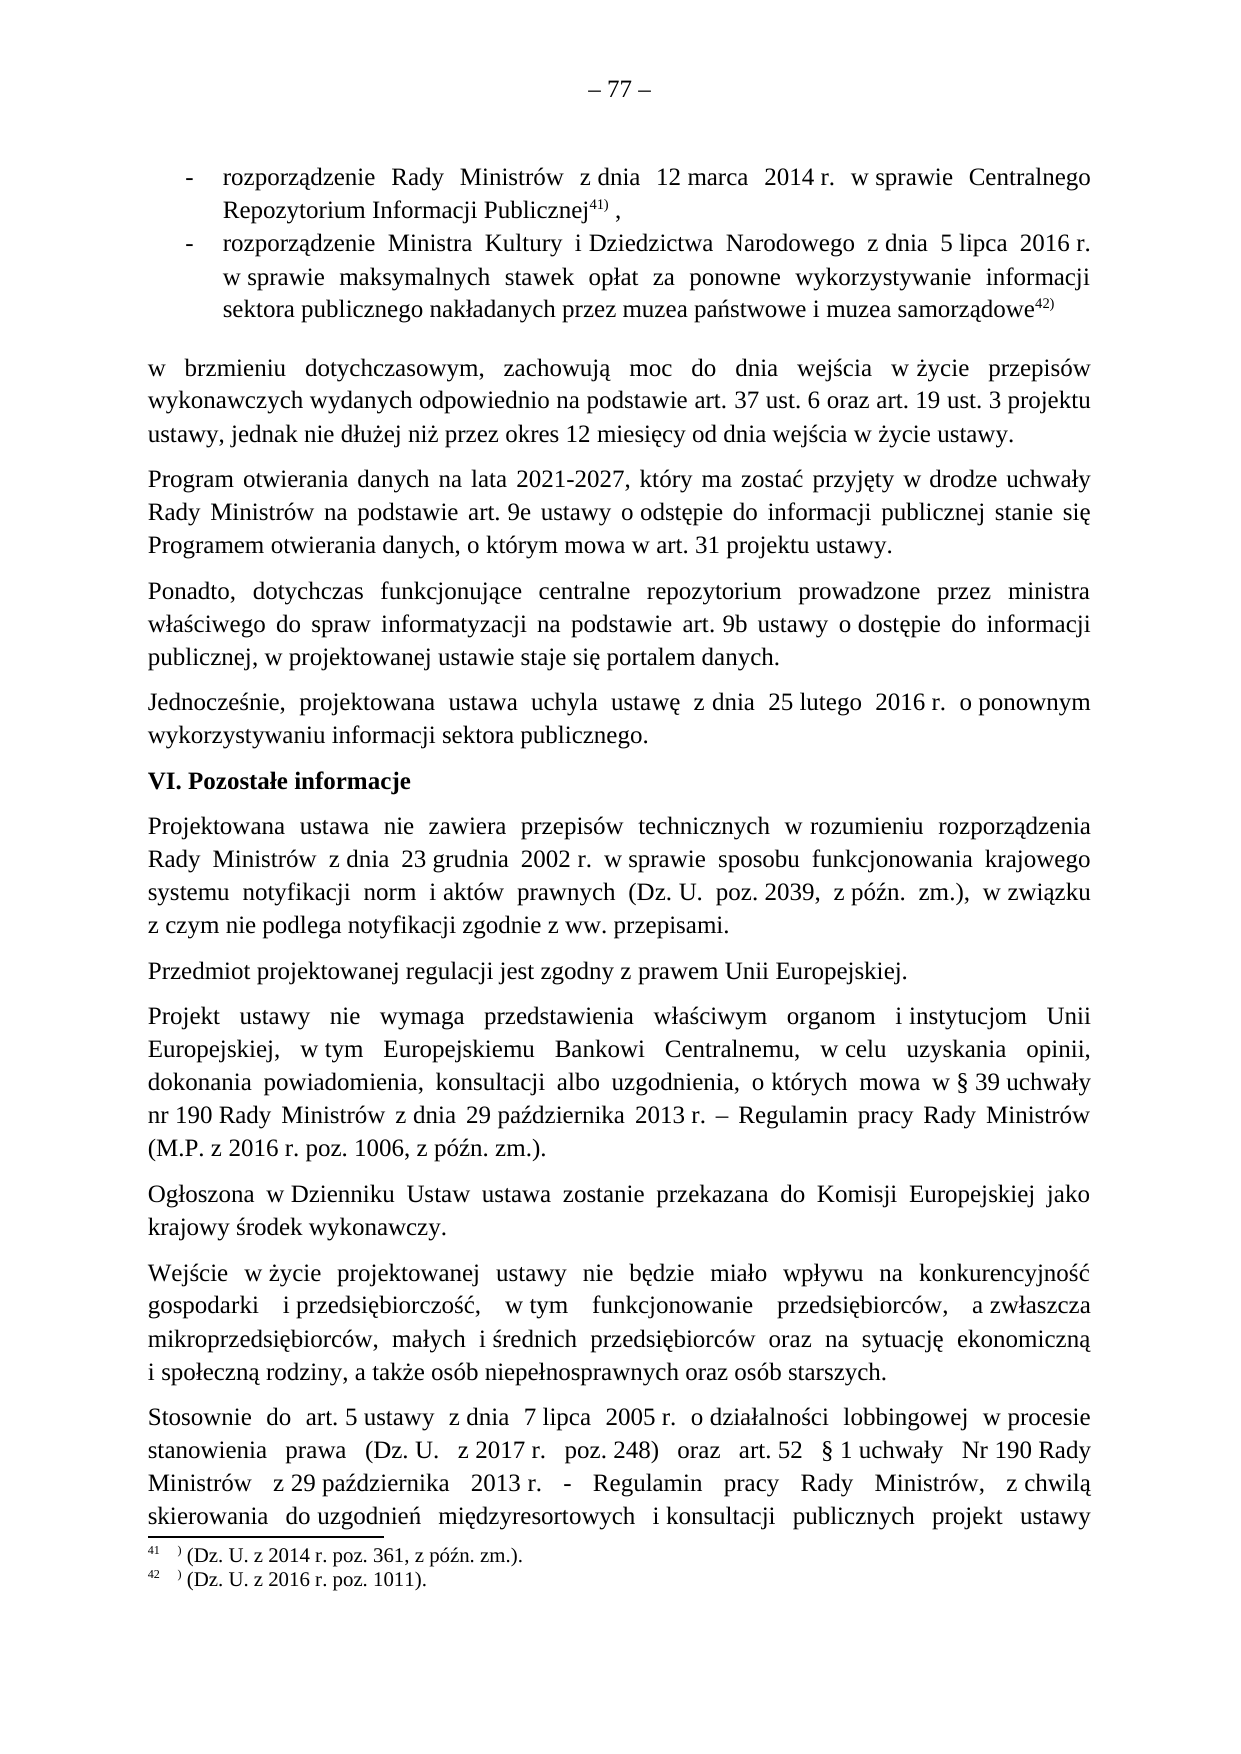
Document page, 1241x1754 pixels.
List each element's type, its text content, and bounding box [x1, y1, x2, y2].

text Wejście w życie projektowanej ustawy nie będzie miało wpływu na konkurencyjność gospodarki i przedsiębiorczość, w tym funkcjonowanie przedsiębiorców, a zwłaszcza mikroprzedsiębiorców, małych i średnich przedsiębiorców oraz na sytuację ekonomiczną i społeczną rodziny, a także osób niepełnosprawnych oraz osób starszych. [148, 1258, 1091, 1385]
list rozporządzenie Rady Ministrów z dnia 12 marca 2014 r. w sprawie Centralnego Repozytorium Informacji Publicznej) , [185, 162, 1091, 224]
text Program otwierania danych na lata 2021-2027, który ma zostać przyjęty w drodze uchwały Rady Ministrów na podstawie art. 9e ustawy o odstępie do informacji publicznej stanie się Programem otwierania danych, o którym mowa w art. 31 projektu ustawy. [148, 464, 1091, 559]
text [148, 1402, 1091, 1530]
text Jednocześnie, projektowana ustawa uchyla ustawę z dnia 25 lutego 2016 r. o ponownym wykorzystywaniu informacji sektora publicznego. [148, 687, 1091, 749]
text w brzmieniu dotychczasowym, zachowują moc do dnia wejścia w życie przepisów wykonawczych wydanych odpowiednio na podstawie art. 37 ust. 6 oraz art. 19 ust. 3 projektu ustawy, jednak nie dłużej niż przez okres 12 miesięcy od dnia wejścia w życie ustawy. [148, 353, 1091, 447]
text Projekt ustawy nie wymaga przedstawienia właściwym organom i instytucjom Unii Europejskiej, w tym Europejskiemu Bankowi Centralnemu, w celu uzyskania opinii, dokonania powiadomienia, konsultacji albo uzgodnienia, o których mowa w § 39 uchwały nr 190 Rady Ministrów z dnia 29 października 2013 r. – Regulamin pracy Rady Ministrów (M.P. z 2016 r. poz. 1006, z późn. zm.). [148, 1001, 1091, 1162]
text Ponadto, dotychczas funkcjonujące centralne repozytorium prowadzone przez ministra właściwego do spraw informatyzacji na podstawie art. 9b ustawy o dostępie do informacji publicznej, w projektowanej ustawie staje się portalem danych. [148, 576, 1091, 671]
list rozporządzenie Ministra Kultury i Dziedzictwa Narodowego z dnia 5 lipca 2016 r. w sprawie maksymalnych stawek opłat za ponowne wykorzystywanie informacji sektora publicznego nakładanych przez muzea państwowe i muzea samorządowe) [185, 228, 1091, 323]
text Projektowana ustawa nie zawiera przepisów technicznych w rozumieniu rozporządzenia Rady Ministrów z dnia 23 grudnia 2002 r. w sprawie sposobu funkcjonowania krajowego systemu notyfikacji norm i aktów prawnych (Dz. U. poz. 2039, z późn. zm.), w związku z czym nie podlega notyfikacji zgodnie z ww. przepisami. [148, 811, 1091, 939]
text Przedmiot projektowanej regulacji jest zgodny z prawem Unii Europejskiej. [148, 956, 1091, 985]
text Ogłoszona w Dzienniku Ustaw ustawa zostanie przekazana do Komisji Europejskiej jako krajowy środek wykonawczy. [148, 1179, 1091, 1241]
text VI. Pozostałe informacje [148, 766, 1091, 794]
